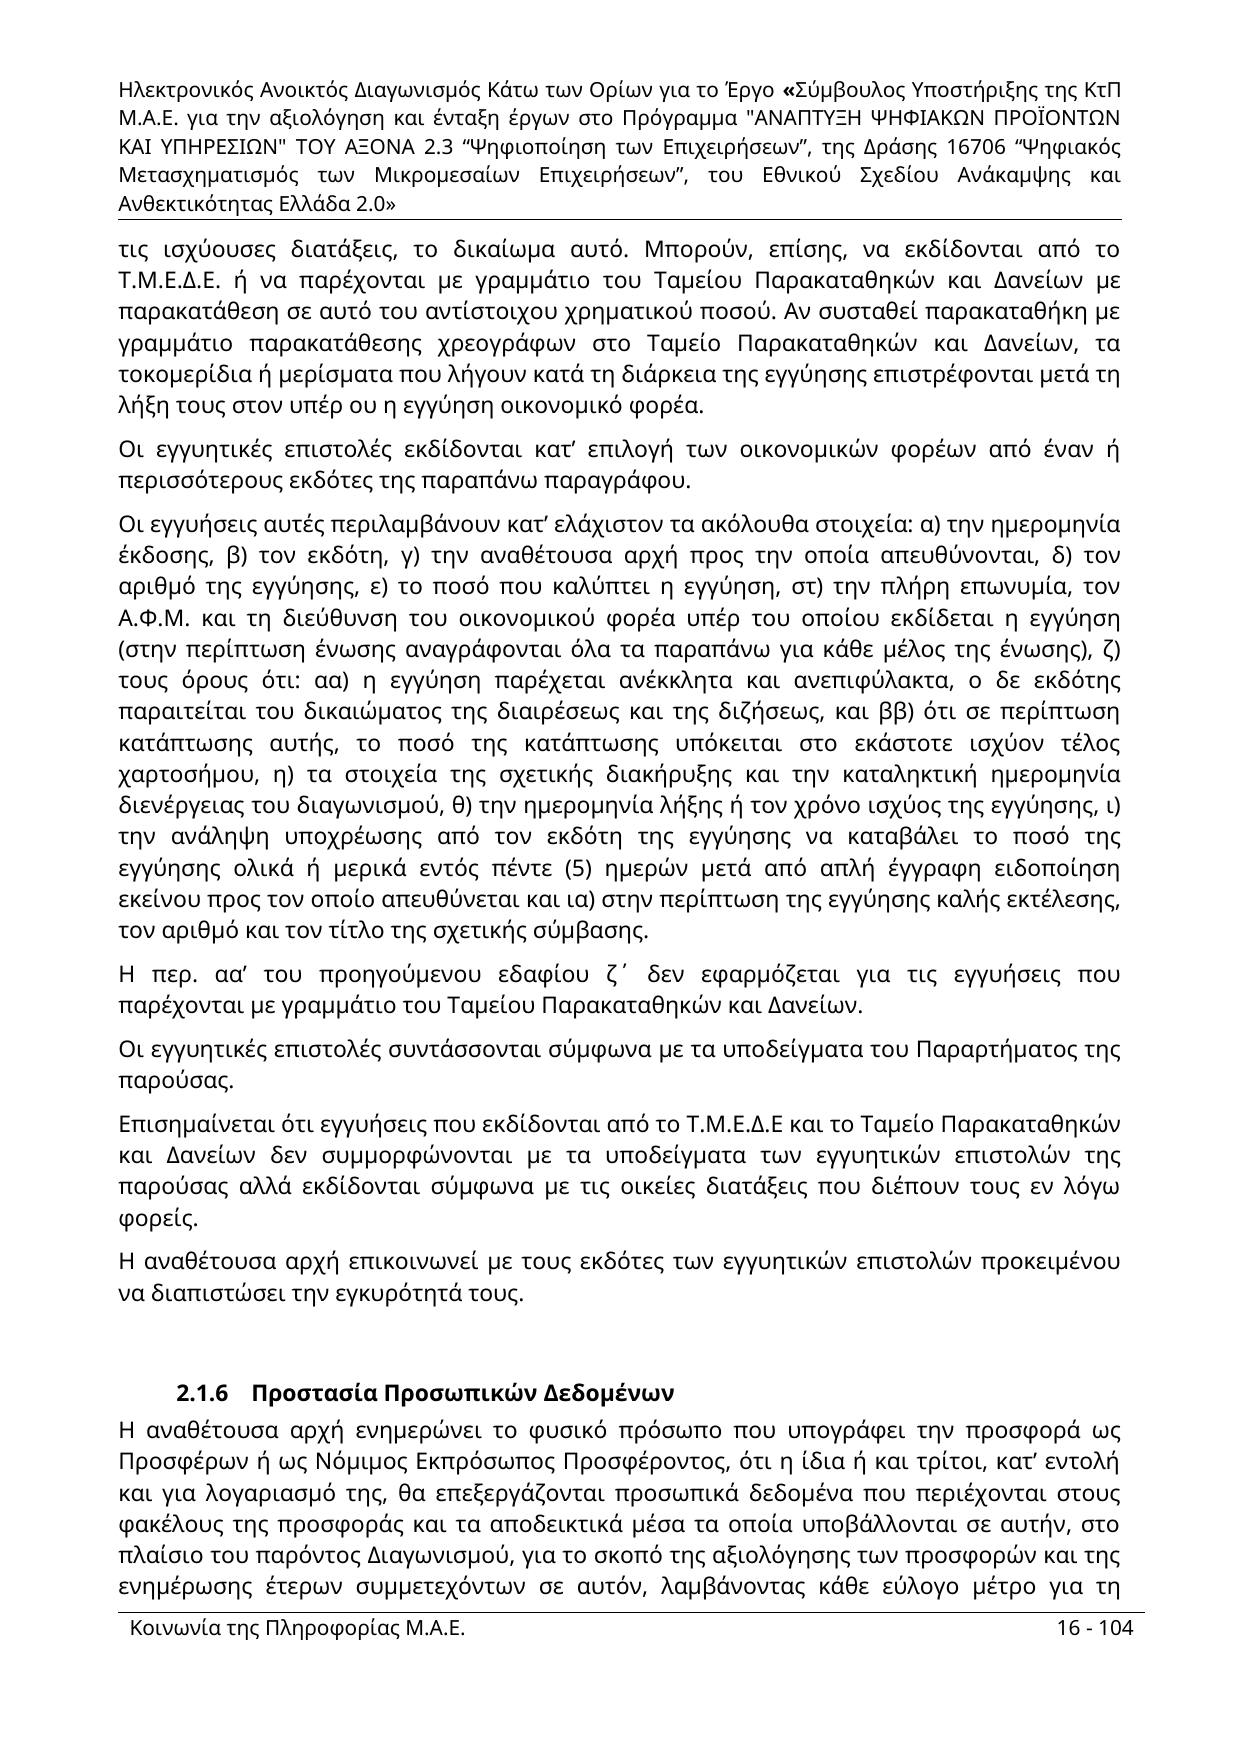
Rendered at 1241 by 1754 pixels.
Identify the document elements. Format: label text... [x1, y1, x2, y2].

text Οι εγγυήσεις αυτές περιλαμβάνουν κατ’ ελάχιστον τα ακόλουθα στοιχεία: α) την ημερομηνία έκδοσης, β) τον εκδότη, γ) την αναθέτουσα αρχή προς την οποία απευθύνονται, δ) τον αριθμό της εγγύησης, ε) το ποσό που καλύπτει η εγγύηση, στ) την πλήρη επωνυμία, τον Α.Φ.Μ. και τη διεύθυνση του οικονομικού φορέα υπέρ του οποίου εκδίδεται η εγγύηση (στην περίπτωση ένωσης αναγράφονται όλα τα παραπάνω για κάθε μέλος της ένωσης), ζ) τους όρους ότι: αα) η εγγύηση παρέχεται ανέκκλητα και ανεπιφύλακτα, ο δε εκδότης παραιτείται του δικαιώματος της διαιρέσεως και της διζήσεως, και ββ) ότι σε περίπτωση κατάπτωσης αυτής, το ποσό της κατάπτωσης υπόκειται στο εκάστοτε ισχύον τέλος χαρτοσήμου, η) τα στοιχεία της σχετικής διακήρυξης και την καταληκτική ημερομηνία διενέργειας του διαγωνισμού, θ) την ημερομηνία λήξης ή τον χρόνο ισχύος της εγγύησης, ι) την ανάληψη υποχρέωσης από τον εκδότη της εγγύησης να καταβάλει το ποσό της εγγύησης ολικά ή μερικά εντός πέντε (5) ημερών μετά από απλή έγγραφη ειδοποίηση εκείνου προς τον οποίο απευθύνεται και ια) στην περίπτωση της εγγύησης καλής εκτέλεσης, τον αριθμό και τον τίτλο της σχετικής σύμβασης. [118, 508, 1122, 945]
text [118, 1414, 1122, 1602]
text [118, 233, 1122, 420]
text Η αναθέτουσα αρχή επικοινωνεί με τους εκδότες των εγγυητικών επιστολών προκειμένου να διαπιστώσει την εγκυρότητά τους. [118, 1245, 1122, 1308]
text Επισημαίνεται ότι εγγυήσεις που εκδίδονται από το Τ.Μ.Ε.Δ.Ε και το Ταμείο Παρακαταθηκών και Δανείων δεν συμμορφώνονται με τα υποδείγματα των εγγυητικών επιστολών της παρούσας αλλά εκδίδονται σύμφωνα με τις οικείες διατάξεις που διέπουν τους εν λόγω φορείς. [118, 1108, 1122, 1233]
subtitle Προστασία Προσωπικών Δεδομένων [176, 1377, 1122, 1408]
text Η περ. αα’ του προηγούμενου εδαφίου ζ΄ δεν εφαρμόζεται για τις εγγυήσεις που παρέχονται με γραμμάτιο του Ταμείου Παρακαταθηκών και Δανείων. [118, 958, 1122, 1020]
text Οι εγγυητικές επιστολές εκδίδονται κατ’ επιλογή των οικονομικών φορέων από έναν ή περισσότερους εκδότες της παραπάνω παραγράφου. [118, 433, 1122, 495]
text Οι εγγυητικές επιστολές συντάσσονται σύμφωνα με τα υποδείγματα του Παραρτήματος της παρούσας. [118, 1033, 1122, 1095]
